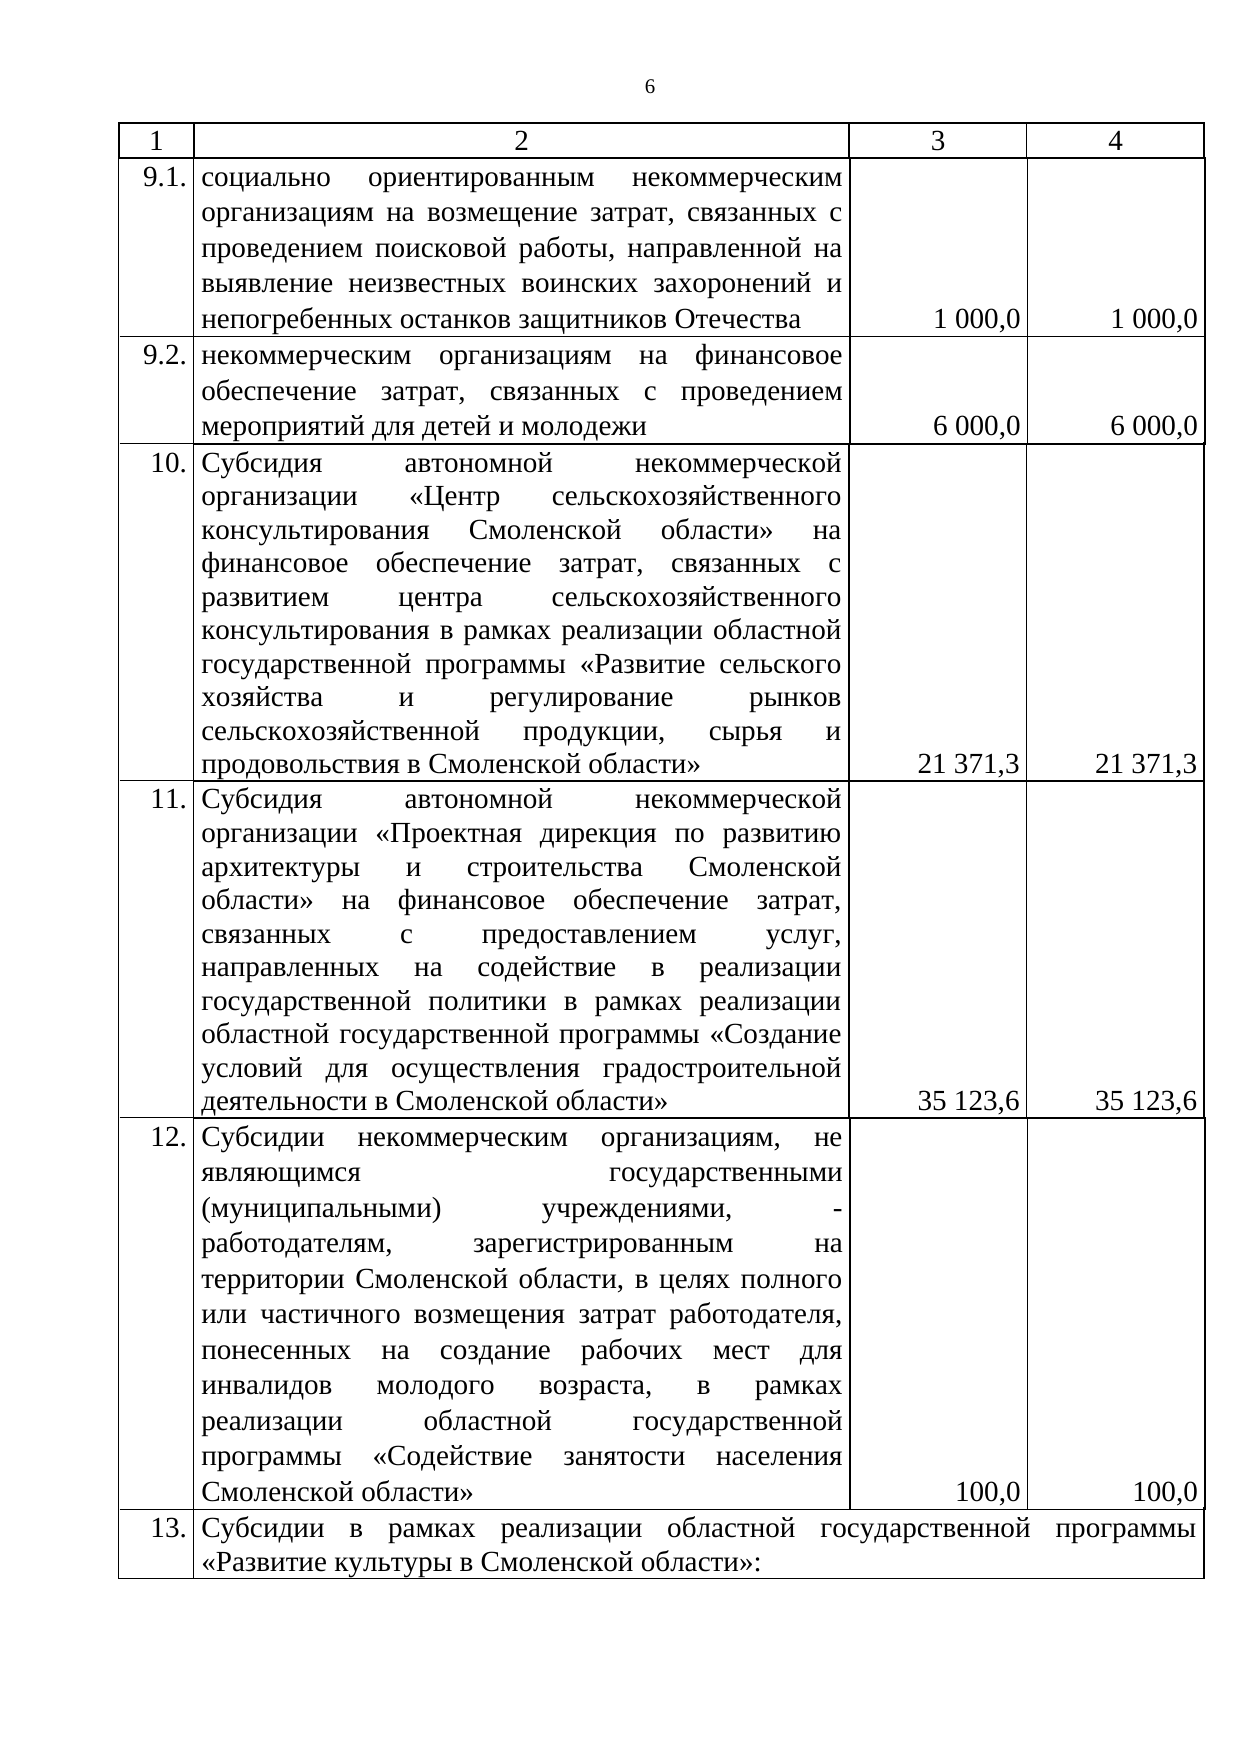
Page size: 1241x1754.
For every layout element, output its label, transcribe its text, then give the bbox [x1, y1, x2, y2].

table_cell 10. [119, 444, 193, 780]
table_cell 1 000,0 [851, 159, 1027, 336]
table_cell 100,0 [851, 1119, 1027, 1509]
table_cell 11. [119, 781, 193, 1117]
table_cell Субсидии некоммерческим организациям, не являющимся государственными (муниципальными) учреждениями, - работодателям, зарегистрированным на территории Смоленской области, в целях полного или частичного возмещения затрат работодателя, понесенных на создание рабочих мест для инвалидов молодого возраста, в рамках реализации областной государственной программы «Содействие занятости населения Смоленской области» [194, 1119, 849, 1509]
table_cell 13. [119, 1510, 193, 1577]
table_cell Субсидия автономной некоммерческой организации «Центр сельскохозяйственного консультирования Смоленской области» на финансовое обеспечение затрат, связанных с развитием центра сельскохозяйственного консультирования в рамках реализации областной государственной программы «Развитие сельского хозяйства и регулирование рынков сельскохозяйственной продукции, сырья и продовольствия в Смоленской области» [194, 445, 848, 780]
table_cell 1 000,0 [1028, 159, 1204, 336]
table_cell 12. [119, 1118, 193, 1509]
table_header 2 [195, 124, 848, 157]
table_cell 6 000,0 [851, 337, 1027, 443]
table_cell некоммерческим организациям на финансовое обеспечение затрат, связанных с проведением мероприятий для детей и молодежи [194, 337, 849, 443]
table_cell 35 123,6 [1027, 782, 1203, 1117]
table_cell 9.1. [119, 159, 193, 336]
table_header 1 [120, 124, 193, 157]
table_cell 100,0 [1028, 1119, 1204, 1509]
table_header 3 [850, 124, 1026, 157]
table_cell 35 123,6 [850, 782, 1026, 1117]
table_cell социально ориентированным некоммерческим организациям на возмещение затрат, связанных с проведением поисковой работы, направленной на выявление неизвестных воинских захоронений и непогребенных останков защитников Отечества [194, 159, 849, 336]
table_cell 21 371,3 [1027, 445, 1203, 780]
table_cell 9.2. [119, 337, 193, 443]
table_cell 21 371,3 [850, 445, 1026, 780]
table_cell 6 000,0 [1028, 337, 1204, 443]
table_cell Субсидии в рамках реализации областной государственной программы «Развитие культуры в Смоленской области»: [194, 1510, 1203, 1577]
table_cell Субсидия автономной некоммерческой организации «Проектная дирекция по развитию архитектуры и строительства Смоленской области» на финансовое обеспечение затрат, связанных с предоставлением услуг, направленных на содействие в реализации государственной политики в рамках реализации областной государственной программы «Создание условий для осуществления градостроительной деятельности в Смоленской области» [194, 782, 848, 1117]
table_header 4 [1027, 124, 1203, 157]
